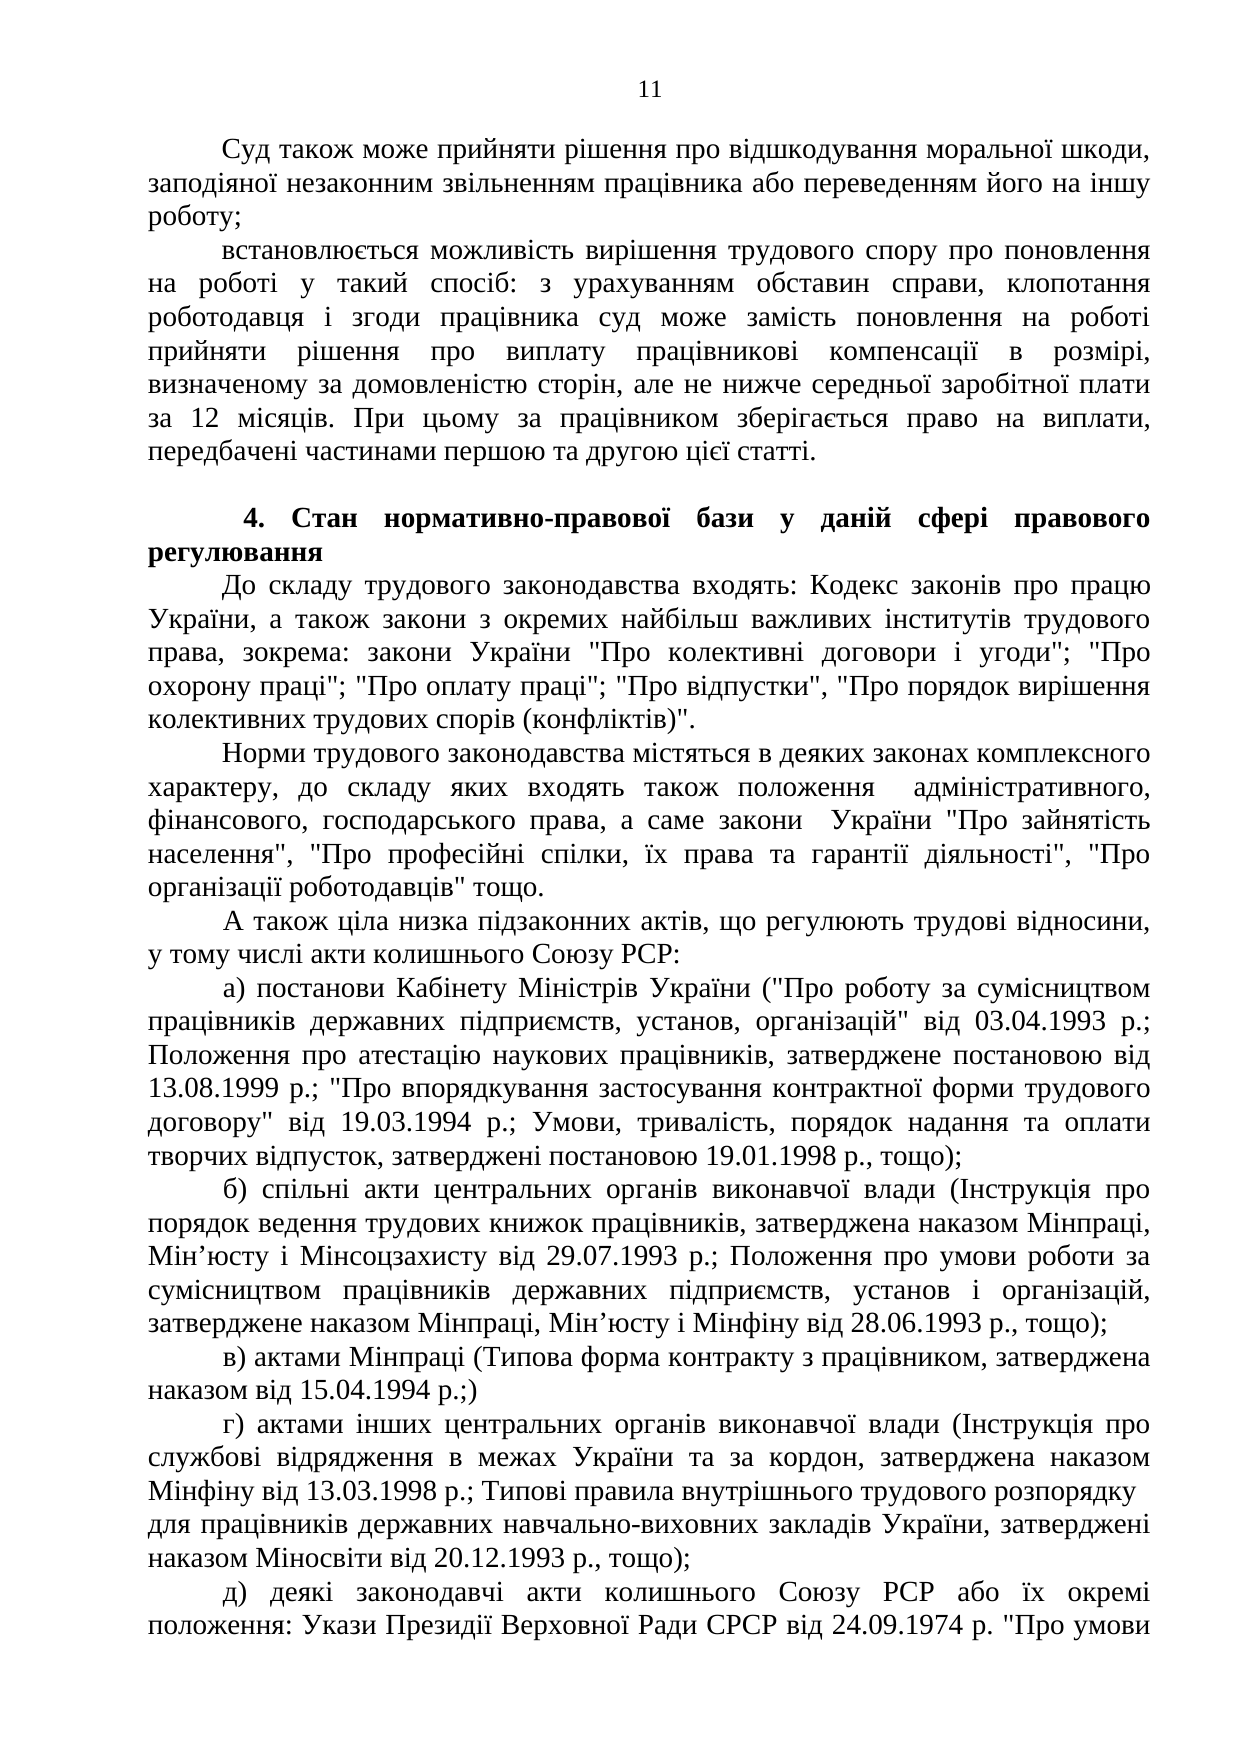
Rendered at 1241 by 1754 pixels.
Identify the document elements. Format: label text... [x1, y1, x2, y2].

text а) постанови Кабінету Міністрів України ("Про роботу за сумісництвом працівників державних підприємств, установ, організацій" від 03.04.1993 р.; Положення про атестацію наукових працівників, затверджене постановою від 13.08.1999 р.; "Про впорядкування застосування контрактної форми трудового договору" від 19.03.1994 р.; Умови, тривалість, порядок надання та оплати творчих відпусток, затверджені постановою 19.01.1998 р., тощо); [148, 970, 1152, 1171]
text А також ціла низка підзаконних актів, що регулюють трудові відносини, у тому числі акти колишнього Союзу РСР: [148, 903, 1152, 970]
text для працівників державних навчально-виховних закладів України, затверджені наказом Міносвіти від 20.12.1993 р., тощо); [148, 1507, 1152, 1574]
text Норми трудового законодавства містяться в деяких законах комплексного характеру, до складу яких входять також положення адміністративного, фінансового, господарського права, а саме закони України "Про зайнятість населення", "Про професійні спілки, їх права та гарантії діяльності", "Про організації роботодавців" тощо. [148, 735, 1152, 903]
text Суд також може прийняти рішення про відшкодування моральної шкоди, заподіяної незаконним звільненням працівника або переведенням його на іншу роботу; [148, 131, 1152, 232]
text в) актами Мінпраці (Типова форма контракту з працівником, затверджена наказом від 15.04.1994 р.;) [148, 1339, 1152, 1406]
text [148, 1574, 1152, 1641]
text 4. Стан нормативно-правової бази у даній сфері правового регулювання [148, 500, 1152, 567]
text встановлюється можливість вирішення трудового спору про поновлення на роботі у такий спосіб: з урахуванням обставин справи, клопотання роботодавця і згоди працівника суд може замість поновлення на роботі прийняти рішення про виплату працівникові компенсації в розмірі, визначеному за домовленістю сторін, але не нижче середньої заробітної плати за 12 місяців. При цьому за працівником зберігається право на виплати, передбачені частинами першою та другою цієї статті. [148, 232, 1152, 467]
text До складу трудового законодавства входять: Кодекс законів про працю України, а також закони з окремих найбільш важливих інститутів трудового права, зокрема: закони України "Про колективні договори і угоди"; "Про охорону праці"; "Про оплату праці"; "Про відпустки", "Про порядок вирішення колективних трудових спорів (конфліктів)". [148, 567, 1152, 735]
text г) актами інших центральних органів виконавчої влади (Інструкція про службові відрядження в межах України та за кордон, затверджена наказом Мінфіну від 13.03.1998 р.; Типові правила внутрішнього трудового розпорядку [148, 1406, 1152, 1507]
text б) спільні акти центральних органів виконавчої влади (Інструкція про порядок ведення трудових книжок працівників, затверджена наказом Мінпраці, Мін’юсту і Мінсоцзахисту від 29.07.1993 р.; Положення про умови роботи за сумісництвом працівників державних підприємств, установ і організацій, затверджене наказом Мінпраці, Мін’юсту і Мінфіну від 28.06.1993 р., тощо); [148, 1171, 1152, 1339]
